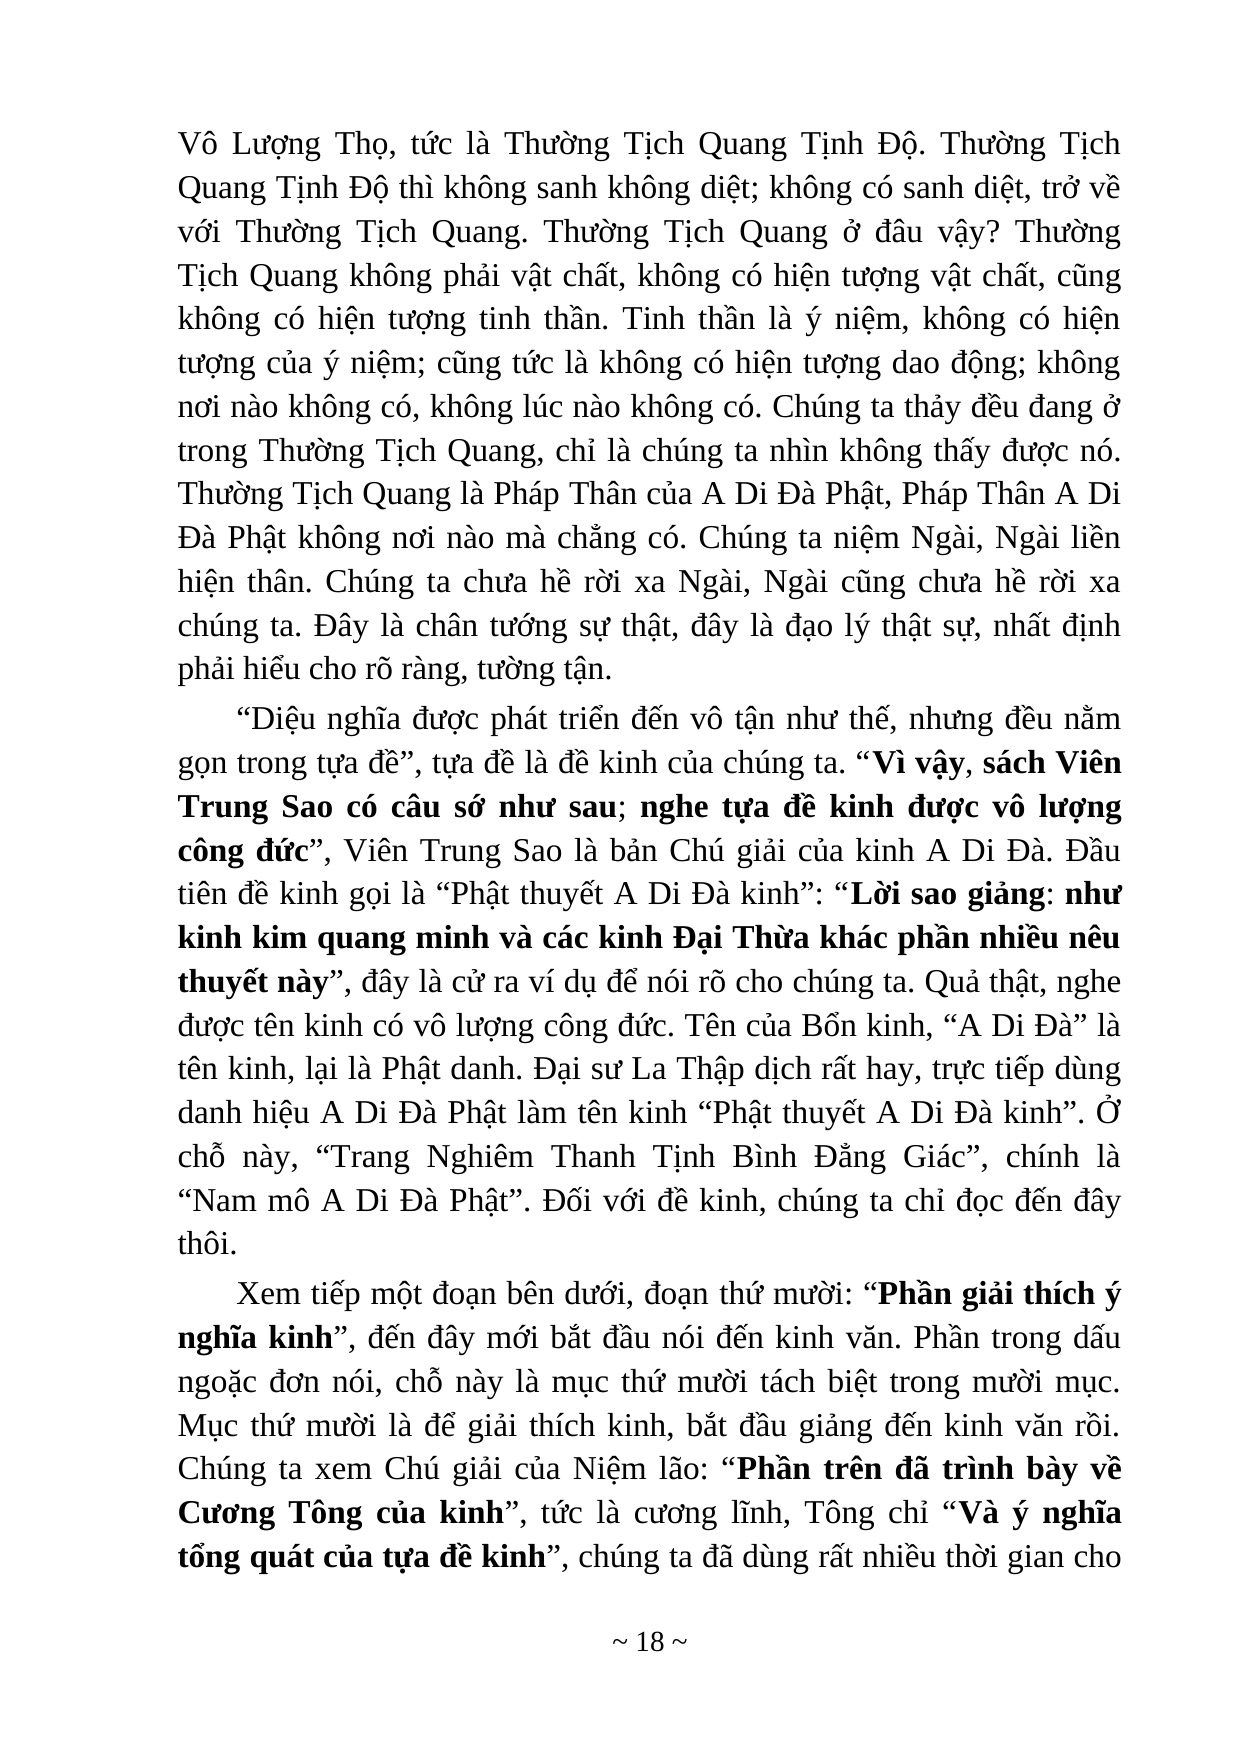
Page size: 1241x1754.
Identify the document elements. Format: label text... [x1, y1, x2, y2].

text “Diệu nghĩa được phát triển đến vô tận như thế, nhưng đều nằm gọn trong tựa đề”, tựa đề là đề kinh của chúng ta. “Vì vậy, sách Viên Trung Sao có câu sớ như sau; nghe tựa đề kinh được vô lượng công đức”, Viên Trung Sao là bản Chú giải của kinh A Di Đà. Đầu tiên đề kinh gọi là “Phật thuyết A Di Đà kinh”: “Lời sao giảng: như kinh kim quang minh và các kinh Đại Thừa khác phần nhiều nêu thuyết này”, đây là cử ra ví dụ để nói rõ cho chúng ta. Quả thật, nghe được tên kinh có vô lượng công đức. Tên của Bổn kinh, “A Di Đà” là tên kinh, lại là Phật danh. Đại sư La Thập dịch rất hay, trực tiếp dùng danh hiệu A Di Đà Phật làm tên kinh “Phật thuyết A Di Đà kinh”. Ở chỗ này, “Trang Nghiêm Thanh Tịnh Bình Đẳng Giác”, chính là “Nam mô A Di Đà Phật”. Đối với đề kinh, chúng ta chỉ đọc đến đây thôi. [177, 693, 1122, 1262]
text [177, 118, 1122, 687]
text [177, 1268, 1122, 1574]
